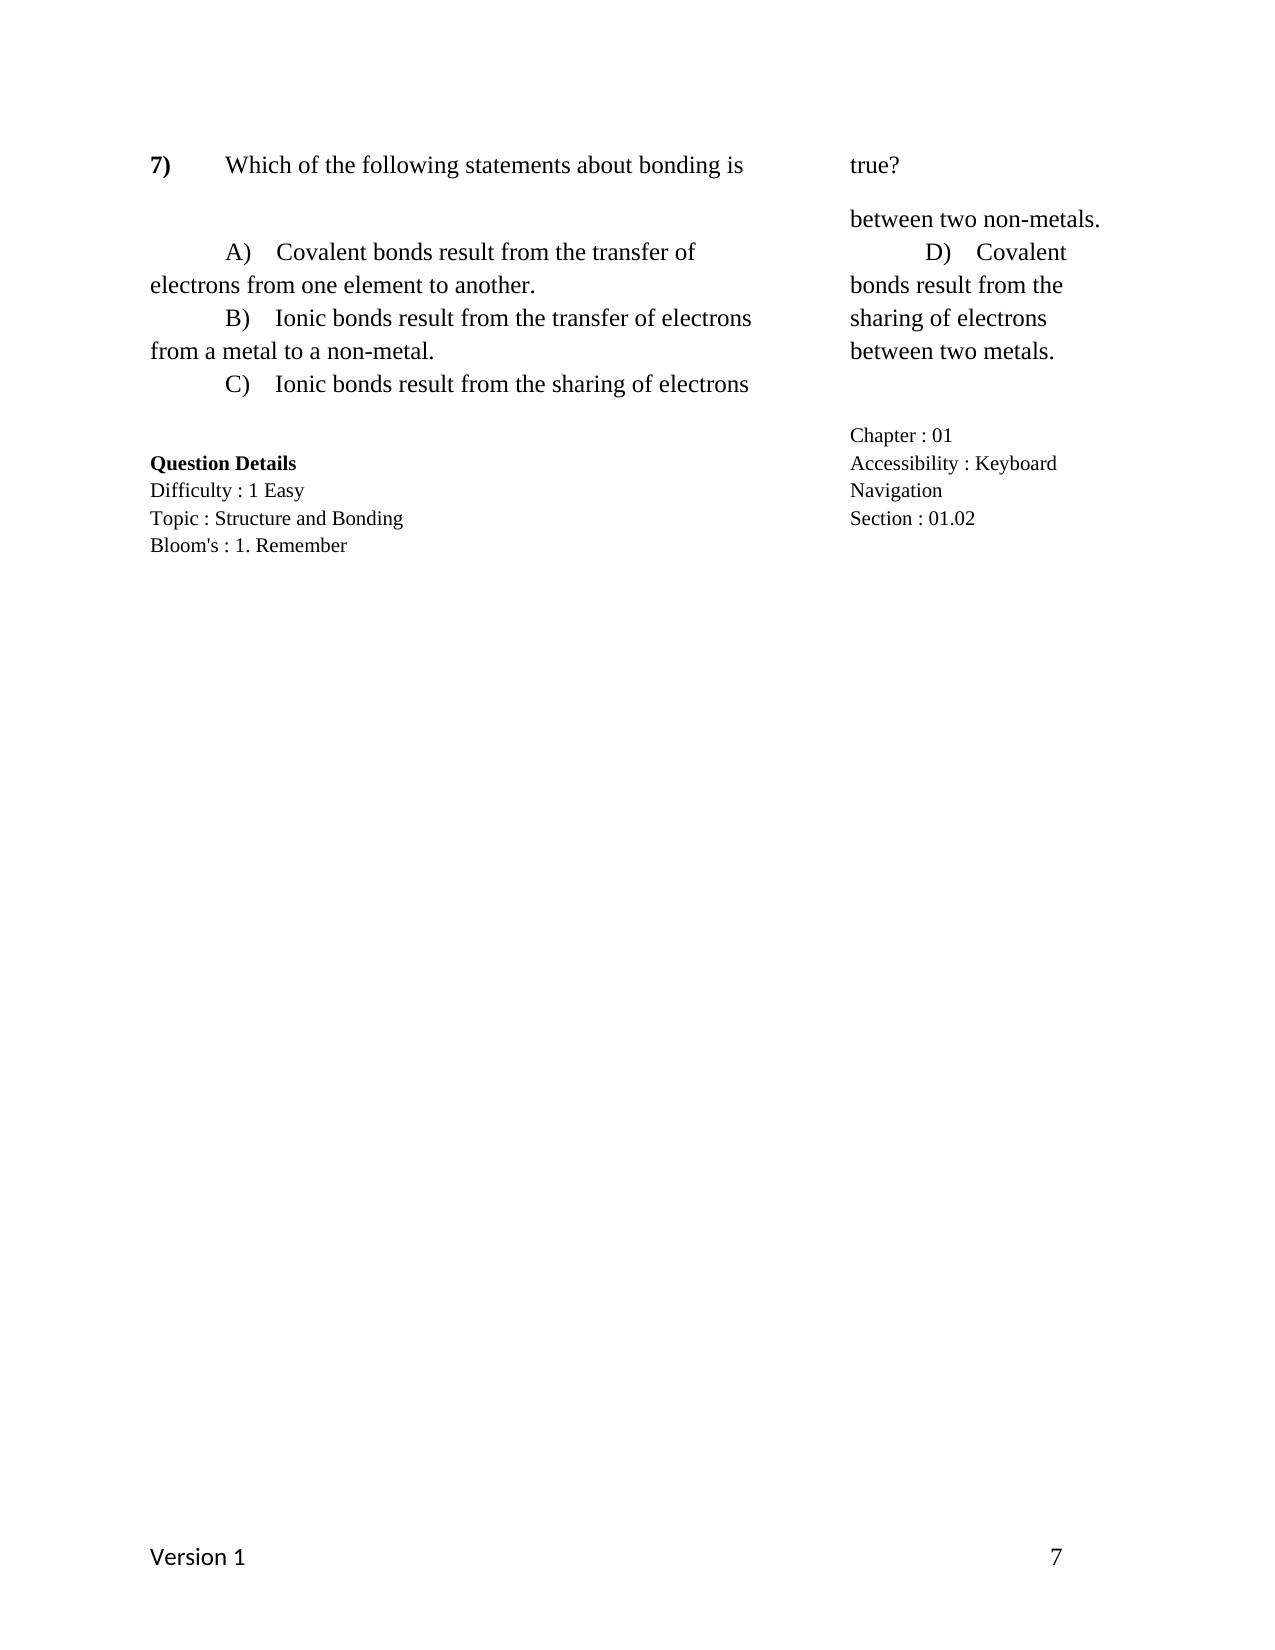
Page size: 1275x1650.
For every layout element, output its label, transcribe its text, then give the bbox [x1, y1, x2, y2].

text 7) Which of the following statements about bonding is true? [150, 150, 775, 179]
text A) Covalent bonds result from the transfer of electrons from one element to another. B) Ionic bonds result from the transfer of electrons from a metal to a non-metal. C) Ionic bonds result from the sharing of electrons between two non-metals. D) Covalent bonds result from the sharing of electrons between two metals. [850, 204, 1125, 398]
text Question Details Difficulty : 1 Easy Topic : Structure and Bonding Bloom's : 1. Remember Chapter : 01 Accessibility : Keyboard Navigation Section : 01.02 [150, 423, 775, 557]
text 7) Which of the following statements about bonding is true? [850, 150, 1125, 179]
text A) Covalent bonds result from the transfer of electrons from one element to another. B) Ionic bonds result from the transfer of electrons from a metal to a non-metal. C) Ionic bonds result from the sharing of electrons between two non-metals. D) Covalent bonds result from the sharing of electrons between two metals. [150, 204, 775, 398]
text Question Details Difficulty : 1 Easy Topic : Structure and Bonding Bloom's : 1. Remember Chapter : 01 Accessibility : Keyboard Navigation Section : 01.02 [850, 423, 1125, 530]
